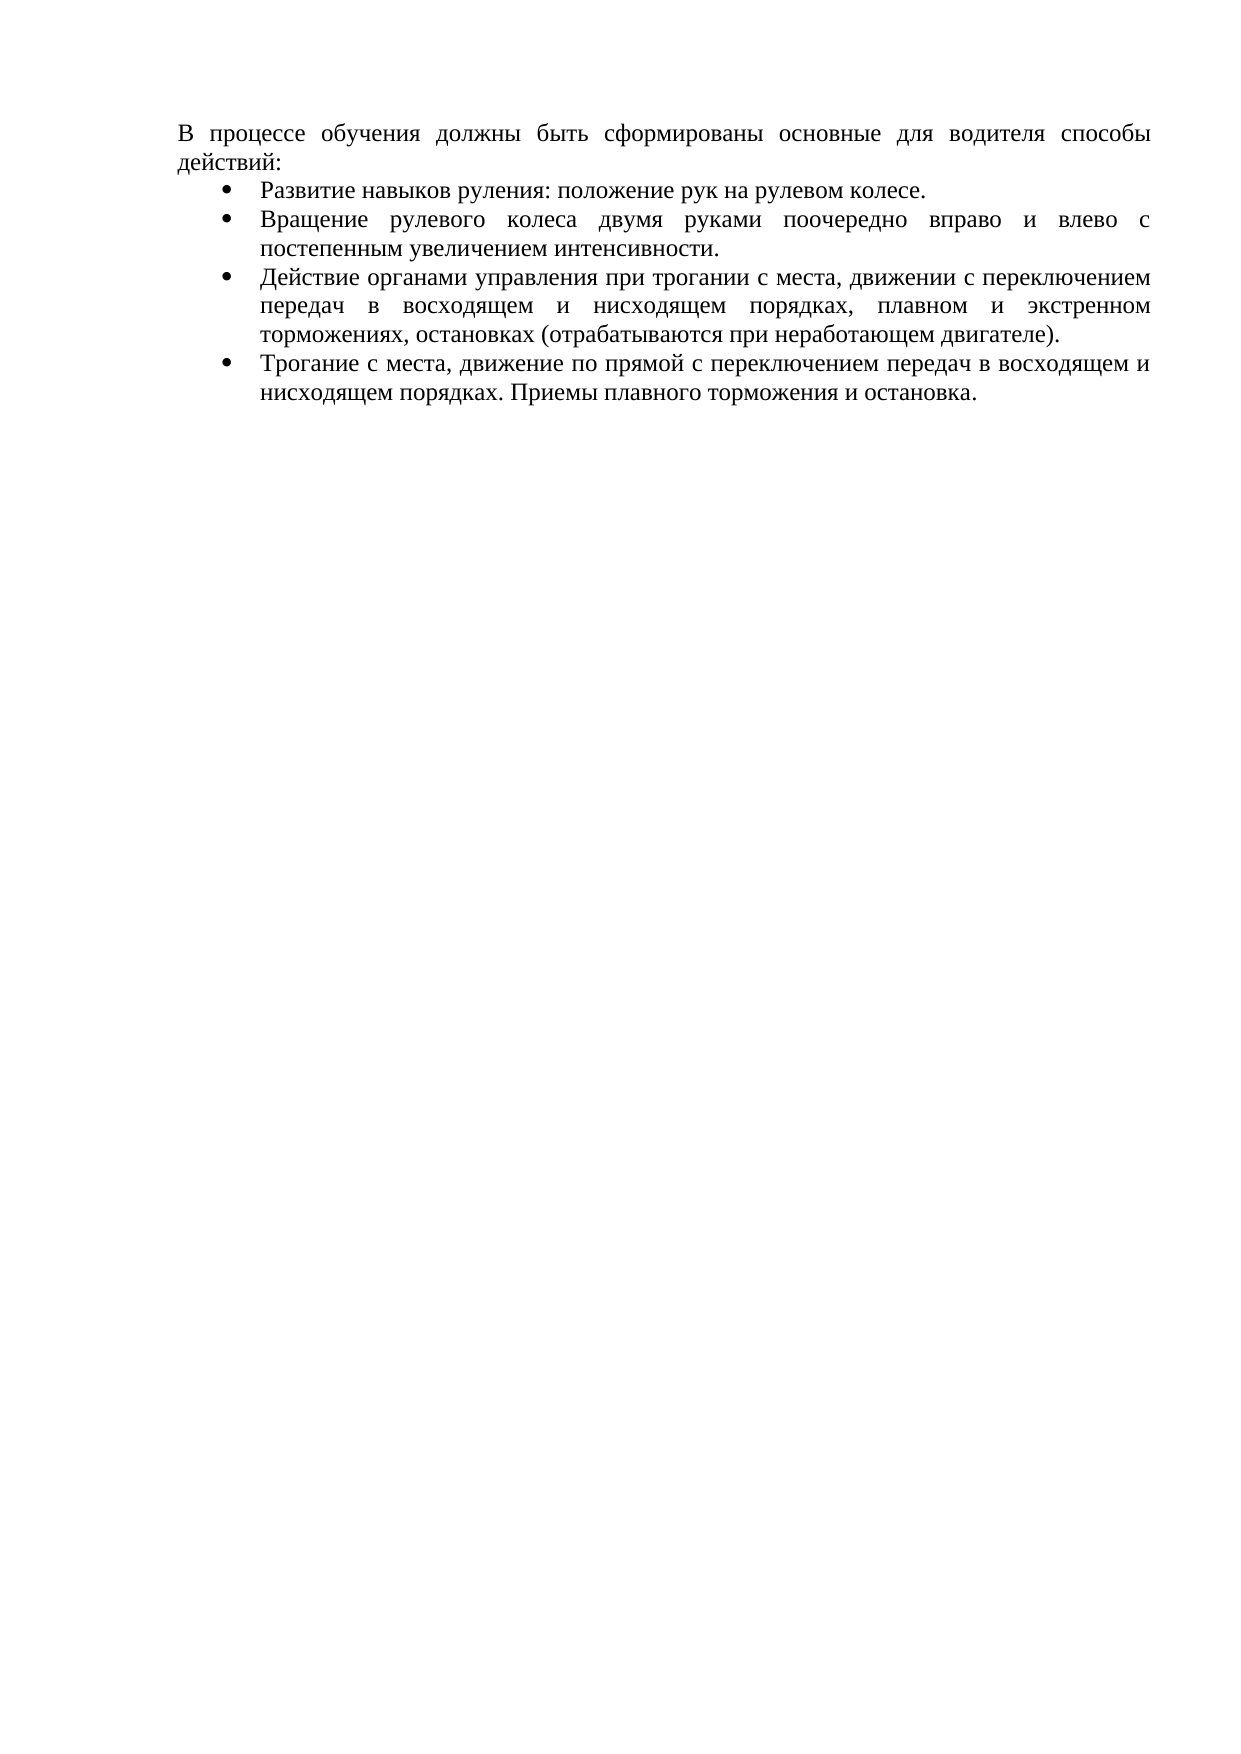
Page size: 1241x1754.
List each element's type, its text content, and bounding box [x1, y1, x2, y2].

list Трогание с места, движение по прямой с переключением передач в восходящем и нисходящем порядках. Приемы плавного торможения и остановка. [222, 348, 1152, 406]
list Действие органами управления при трогании с места, движении с переключением передач в восходящем и нисходящем порядках, плавном и экстренном торможениях, остановках (отрабатываются при неработающем двигателе). [222, 262, 1152, 348]
list Вращение рулевого колеса двумя руками поочередно вправо и влево с постепенным увеличением интенсивности. [222, 204, 1152, 262]
list Развитие навыков руления: положение рук на рулевом колесе. [222, 176, 1152, 204]
text В процессе обучения должны быть сформированы основные для водителя способы действий: [177, 118, 1152, 176]
